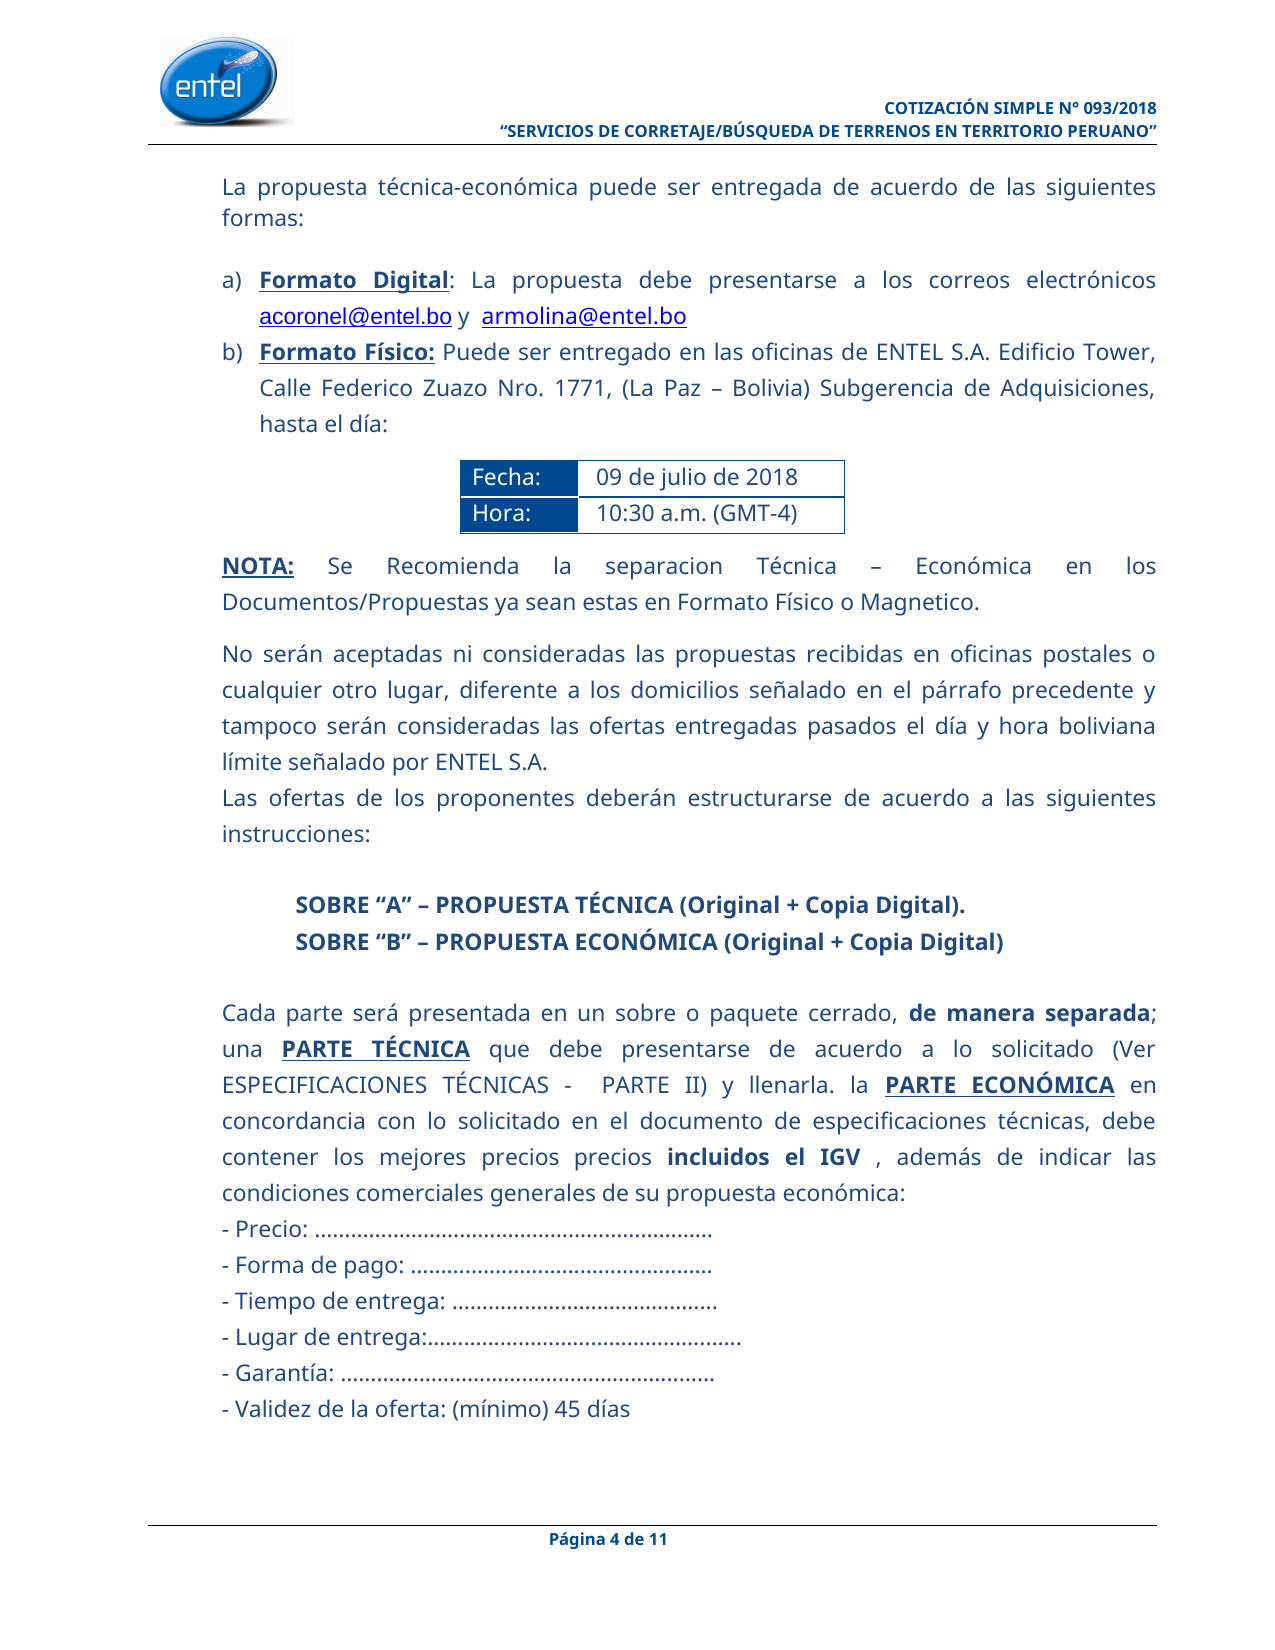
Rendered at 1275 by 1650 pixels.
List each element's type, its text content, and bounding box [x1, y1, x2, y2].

list - Validez de la oferta: (mínimo) 45 días [222, 1393, 1157, 1424]
list Cada parte será presentada en un sobre o paquete cerrado, de manera separada; una PARTE TÉCNICA que debe presentarse de acuerdo a lo solicitado (Ver ESPECIFICACIONES TÉCNICAS - PARTE II) y llenarla. la PARTE ECONÓMICA en concordancia con lo solicitado en el documento de especificaciones técnicas, debe contener los mejores precios precios incluidos el IGV , además de indicar las condiciones comerciales generales de su propuesta económica: [222, 997, 1157, 1208]
table_cell Hora: [461, 498, 578, 532]
list Formato Digital: La propuesta debe presentarse a los correos electrónicos acoronel@entel.bo y armolina@entel.bo [222, 264, 1157, 331]
picture [159, 36, 295, 127]
table_header Fecha: [461, 461, 578, 496]
list La propuesta técnica-económica puede ser entregada de acuerdo de las siguientes formas: [222, 171, 1157, 233]
list - Forma de pago: ……….…………………….…………… [222, 1249, 1157, 1280]
list - Tiempo de entrega: …………………………………..... [222, 1285, 1157, 1316]
list - Garantía: ………………………………………………..…… [222, 1357, 1157, 1388]
list - Precio: ………………………………………………………… [222, 1213, 1157, 1244]
list No serán aceptadas ni consideradas las propuestas recibidas en oficinas postales o cualquier otro lugar, diferente a los domicilios señalado en el párrafo precedente y tampoco serán consideradas las ofertas entregadas pasados el día y hora boliviana límite señalado por ENTEL S.A. [222, 638, 1157, 777]
list Las ofertas de los proponentes deberán estructurarse de acuerdo a las siguientes instrucciones: [222, 782, 1157, 849]
list Formato Físico: Puede ser entregado en las oficinas de ENTEL S.A. Edificio Tower, Calle Federico Zuazo Nro. 1771, (La Paz – Bolivia) Subgerencia de Adquisiciones, hasta el día: [222, 336, 1157, 439]
list - Lugar de entrega:………………………………………..….. [222, 1321, 1157, 1352]
table_cell 10:30 a.m. (GMT-4) [579, 498, 844, 532]
text SOBRE “A” – PROPUESTA TÉCNICA (Original + Copia Digital). [295, 889, 1157, 921]
table_header 09 de julio de 2018 [579, 461, 844, 496]
list NOTA: Se Recomienda la separacion Técnica – Económica en los Documentos/Propuestas ya sean estas en Formato Físico o Magnetico. [222, 550, 1157, 617]
text SOBRE “B” – PROPUESTA ECONÓMICA (Original + Copia Digital) [295, 925, 1157, 957]
